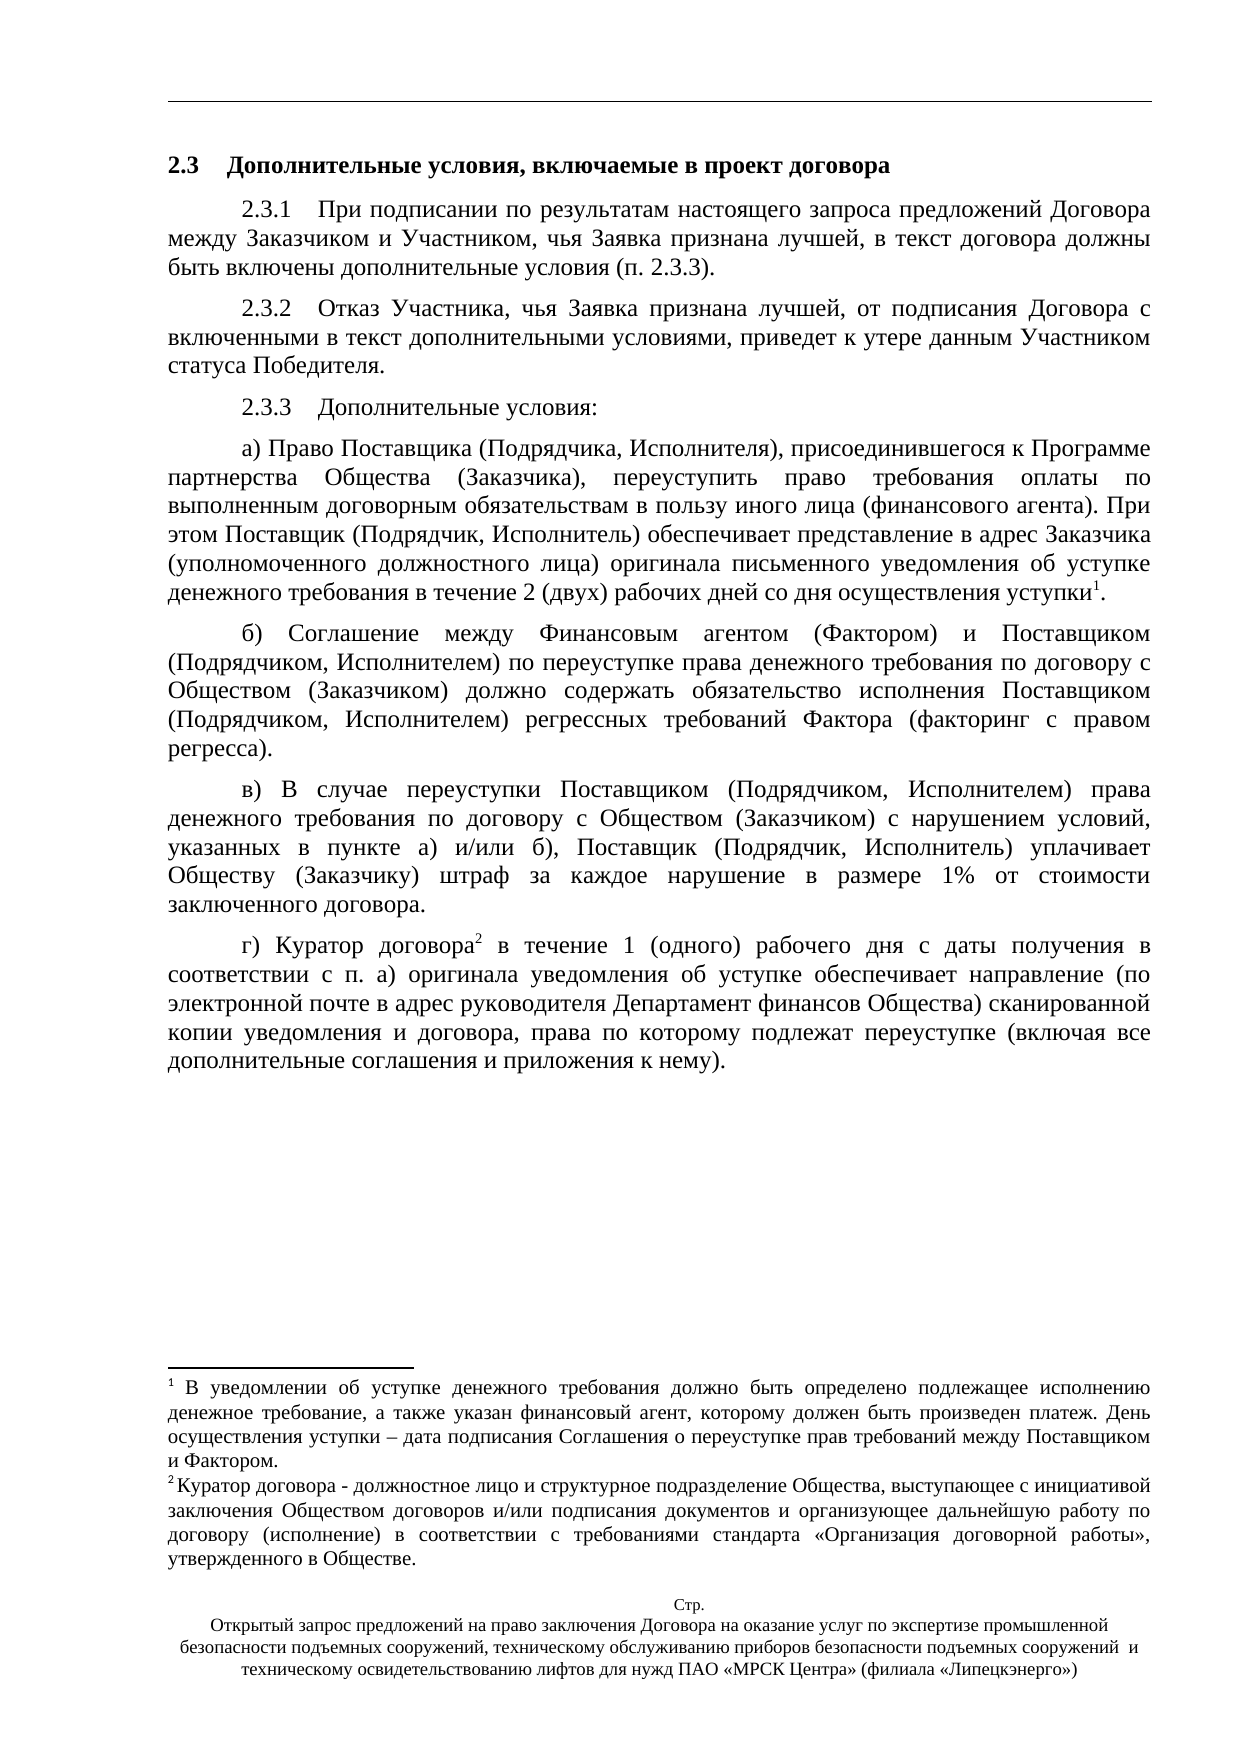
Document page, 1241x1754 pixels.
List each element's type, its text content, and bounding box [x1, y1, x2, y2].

subtitle г) Куратор договора в течение 1 (одного) рабочего дня с даты получения в соответствии с п. а) оригинала уведомления об уступке обеспечивает направление (по электронной почте в адрес руководителя Департамент финансов Общества) сканированной копии уведомления и договора, права по которому подлежат переуступке (включая все дополнительные соглашения и приложения к нему). [168, 930, 1152, 1074]
subtitle Дополнительные условия: [168, 392, 1152, 420]
subtitle а) Право Поставщика (Подрядчика, Исполнителя), присоединившегося к Программе партнерства Общества (Заказчика), переуступить право требования оплаты по выполненным договорным обязательствам в пользу иного лица (финансового агента). При этом Поставщик (Подрядчик, Исполнитель) обеспечивает представление в адрес Заказчика (уполномоченного должностного лица) оригинала письменного уведомления об уступке денежного требования в течение 2 (двух) рабочих дней со дня осуществления уступки. [168, 433, 1152, 605]
subtitle Отказ Участника, чья Заявка признана лучшей, от подписания Договора с включенными в текст дополнительными условиями, приведет к утере данным Участником статуса Победителя. [168, 293, 1152, 379]
subtitle Дополнительные условия, включаемые в проект договора [168, 150, 1152, 179]
subtitle б) Соглашение между Финансовым агентом (Фактором) и Поставщиком (Подрядчиком, Исполнителем) по переуступке права денежного требования по договору с Обществом (Заказчиком) должно содержать обязательство исполнения Поставщиком (Подрядчиком, Исполнителем) регрессных требований Фактора (факторинг с правом регресса). [168, 618, 1152, 762]
subtitle При подписании по результатам настоящего запроса предложений Договора между Заказчиком и Участником, чья Заявка признана лучшей, в текст договора должны быть включены дополнительные условия (п. 2.3.3). [168, 194, 1152, 280]
subtitle в) В случае переуступки Поставщиком (Подрядчиком, Исполнителем) права денежного требования по договору с Обществом (Заказчиком) с нарушением условий, указанных в пункте а) и/или б), Поставщик (Подрядчик, Исполнитель) уплачивает Обществу (Заказчику) штраф за каждое нарушение в размере 1% от стоимости заключенного договора. [168, 774, 1152, 918]
